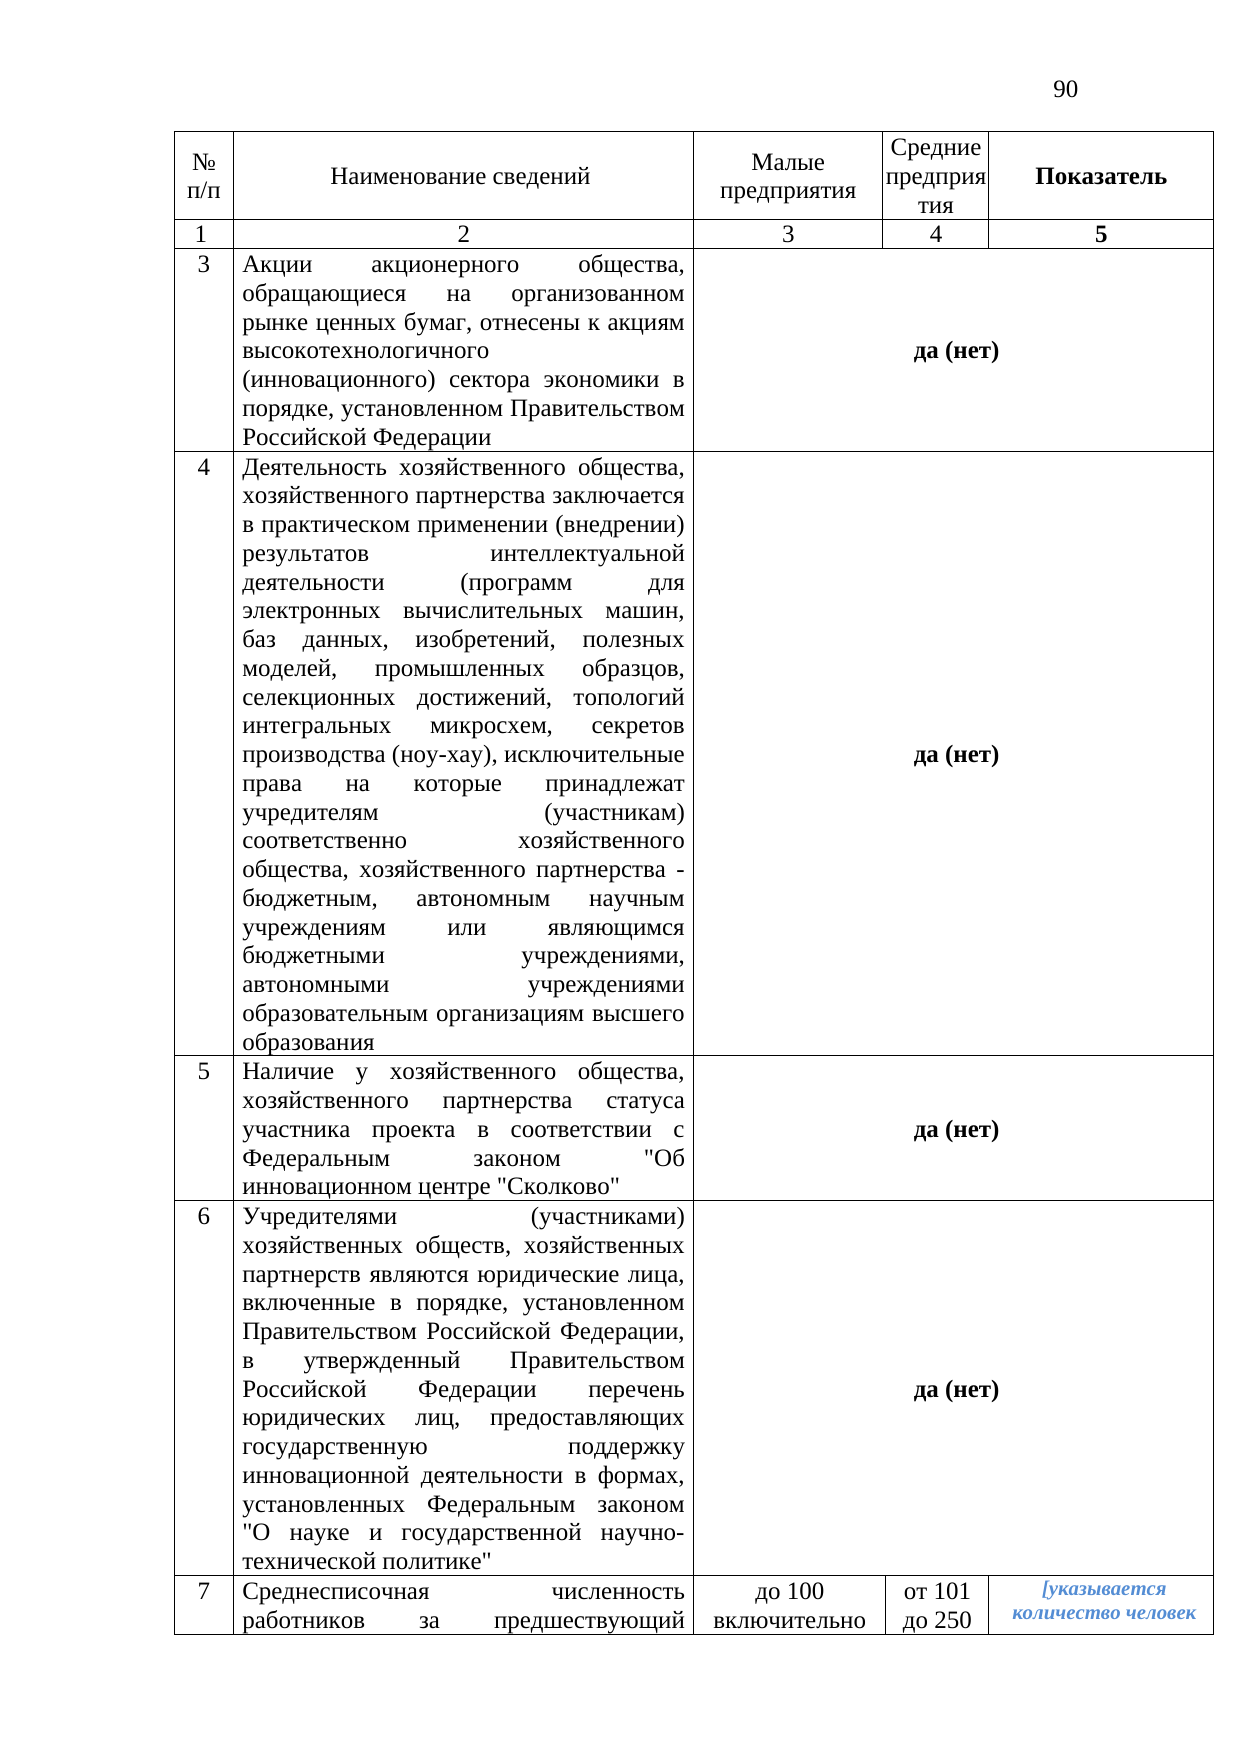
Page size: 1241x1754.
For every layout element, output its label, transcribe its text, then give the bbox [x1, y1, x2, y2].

table_cell Акции акционерного общества, обращающиеся на организованном рынке ценных бумаг, отнесены к акциям высокотехнологичного (инновационного) сектора экономики в порядке, установленном Правительством Российской Федерации [234, 249, 693, 451]
table_cell 5 [989, 220, 1213, 248]
table_cell до 100 включительно [694, 1576, 885, 1633]
table_header № п/п [175, 132, 233, 218]
table_cell от 101 до 250 включительно [886, 1576, 988, 1633]
table_cell Учредителями (участниками) хозяйственных обществ, хозяйственных партнерств являются юридические лица, включенные в порядке, установленном Правительством Российской Федерации, в утвержденный Правительством Российской Федерации перечень юридических лиц, предоставляющих государственную поддержку инновационной деятельности в формах, установленных Федеральным законом "О науке и государственной научно-технической политике" [234, 1201, 693, 1575]
table_cell 4 [883, 220, 988, 248]
table_header Малые предприятия [694, 132, 882, 218]
table_cell 3 [175, 249, 233, 451]
table_header Наименование сведений 2 [234, 132, 693, 218]
table_header Показатель [989, 132, 1213, 218]
table_cell 6 [175, 1201, 233, 1575]
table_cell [989, 1576, 1213, 1633]
table_cell 4 [175, 452, 233, 1055]
table_cell 3 [694, 220, 882, 248]
table_cell да (нет) [694, 1056, 1213, 1200]
table_cell Деятельность хозяйственного общества, хозяйственного партнерства заключается в практическом применении (внедрении) результатов интеллектуальной деятельности (программ для электронных вычислительных машин, баз данных, изобретений, полезных моделей, промышленных образцов, селекционных достижений, топологий интегральных микросхем, секретов производства (ноу-хау), исключительные права на которые принадлежат учредителям (участникам) соответственно хозяйственного общества, хозяйственного партнерства - бюджетным, автономным научным учреждениям или являющимся бюджетными учреждениями, автономными учреждениями образовательным организациям высшего образования [234, 452, 693, 1055]
table_cell 1 3 [175, 220, 233, 248]
table_cell 2 [234, 220, 693, 248]
table_cell 5 [175, 1056, 233, 1200]
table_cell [234, 1576, 693, 1633]
table_cell Наличие у хозяйственного общества, хозяйственного партнерства статуса участника проекта в соответствии с Федеральным законом "Об инновационном центре "Сколково" [234, 1056, 693, 1200]
table_cell 7 [175, 1576, 233, 1633]
table_header Средние предприятия [883, 132, 988, 218]
table_cell да (нет) [694, 452, 1213, 1055]
table_cell да (нет) [694, 1201, 1213, 1575]
table_cell да (нет) [694, 249, 1213, 451]
